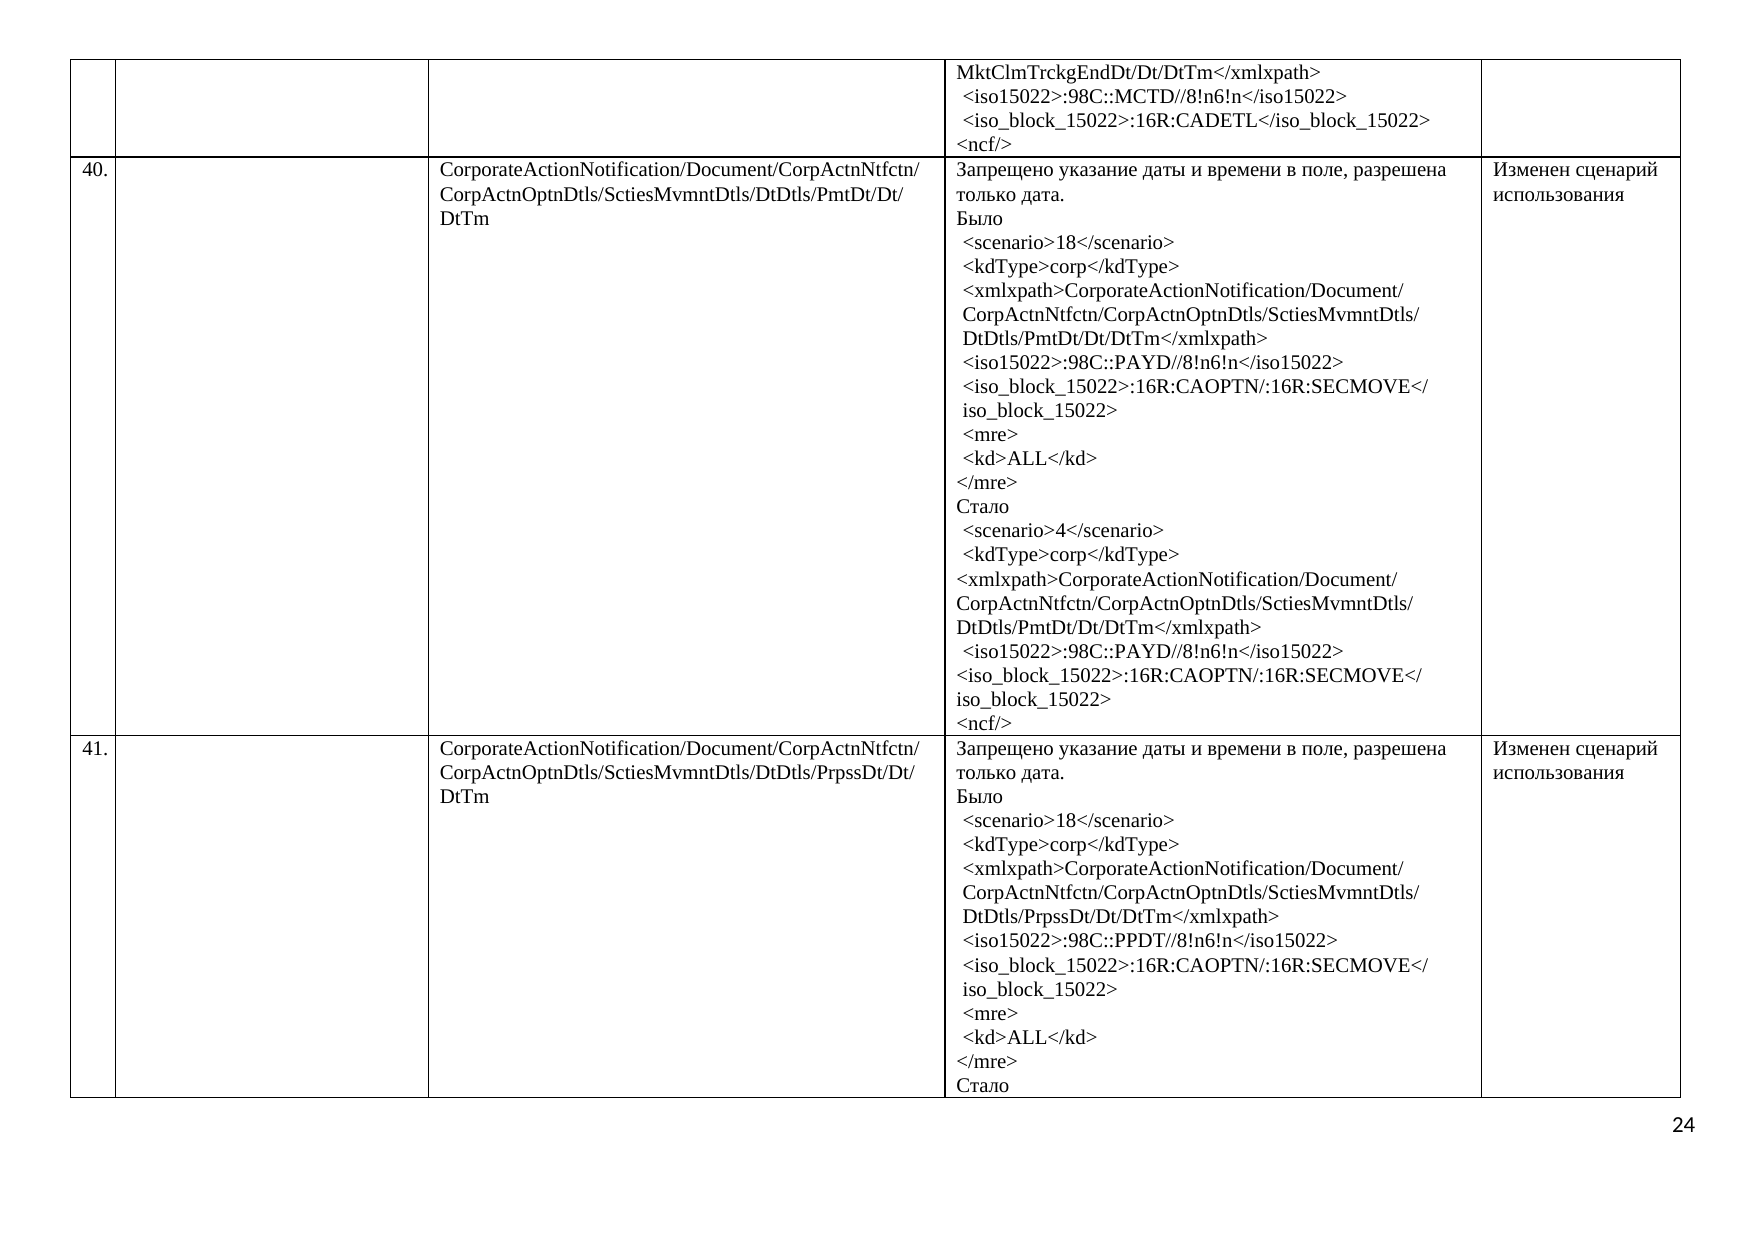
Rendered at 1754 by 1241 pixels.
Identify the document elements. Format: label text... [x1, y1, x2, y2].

table_cell Запрещено указание даты и времени в поле, разрешена только дата. Было <scenario>18</scenario> <kdType>corp</kdType> <xmlxpath>CorporateActionNotification/Document/CorpActnNtfctn/CorpActnOptnDtls/SctiesMvmntDtls/DtDtls/PmtDt/Dt/DtTm</xmlxpath> <iso15022>:98C::PAYD//8!n6!n</iso15022> <iso_block_15022>:16R:CAOPTN/:16R:SECMOVE</iso_block_15022> <mre> <kd>ALL</kd> </mre> Стало <scenario>4</scenario> <kdType>corp</kdType> <xmlxpath>CorporateActionNotification/Document/CorpActnNtfctn/CorpActnOptnDtls/SctiesMvmntDtls/DtDtls/PmtDt/Dt/DtTm</xmlxpath> <iso15022>:98C::PAYD//8!n6!n</iso15022> <iso_block_15022>:16R:CAOPTN/:16R:SECMOVE</iso_block_15022> <ncf/> [946, 158, 1481, 735]
table_cell [71, 60, 115, 156]
table_cell CorporateActionNotification/Document/CorpActnNtfctn/CorpActnOptnDtls/SctiesMvmntDtls/DtDtls/PmtDt/Dt/DtTm [429, 158, 944, 735]
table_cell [946, 736, 1481, 1097]
table_cell [71, 158, 115, 735]
table_cell [116, 736, 428, 1097]
table_cell Изменен сценарий использования [1482, 158, 1680, 735]
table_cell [429, 736, 944, 1097]
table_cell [429, 60, 944, 156]
table_cell [116, 158, 428, 735]
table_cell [1482, 736, 1680, 1097]
table_cell [71, 736, 115, 1097]
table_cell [946, 60, 1481, 156]
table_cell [1482, 60, 1680, 156]
table_cell [116, 60, 428, 156]
